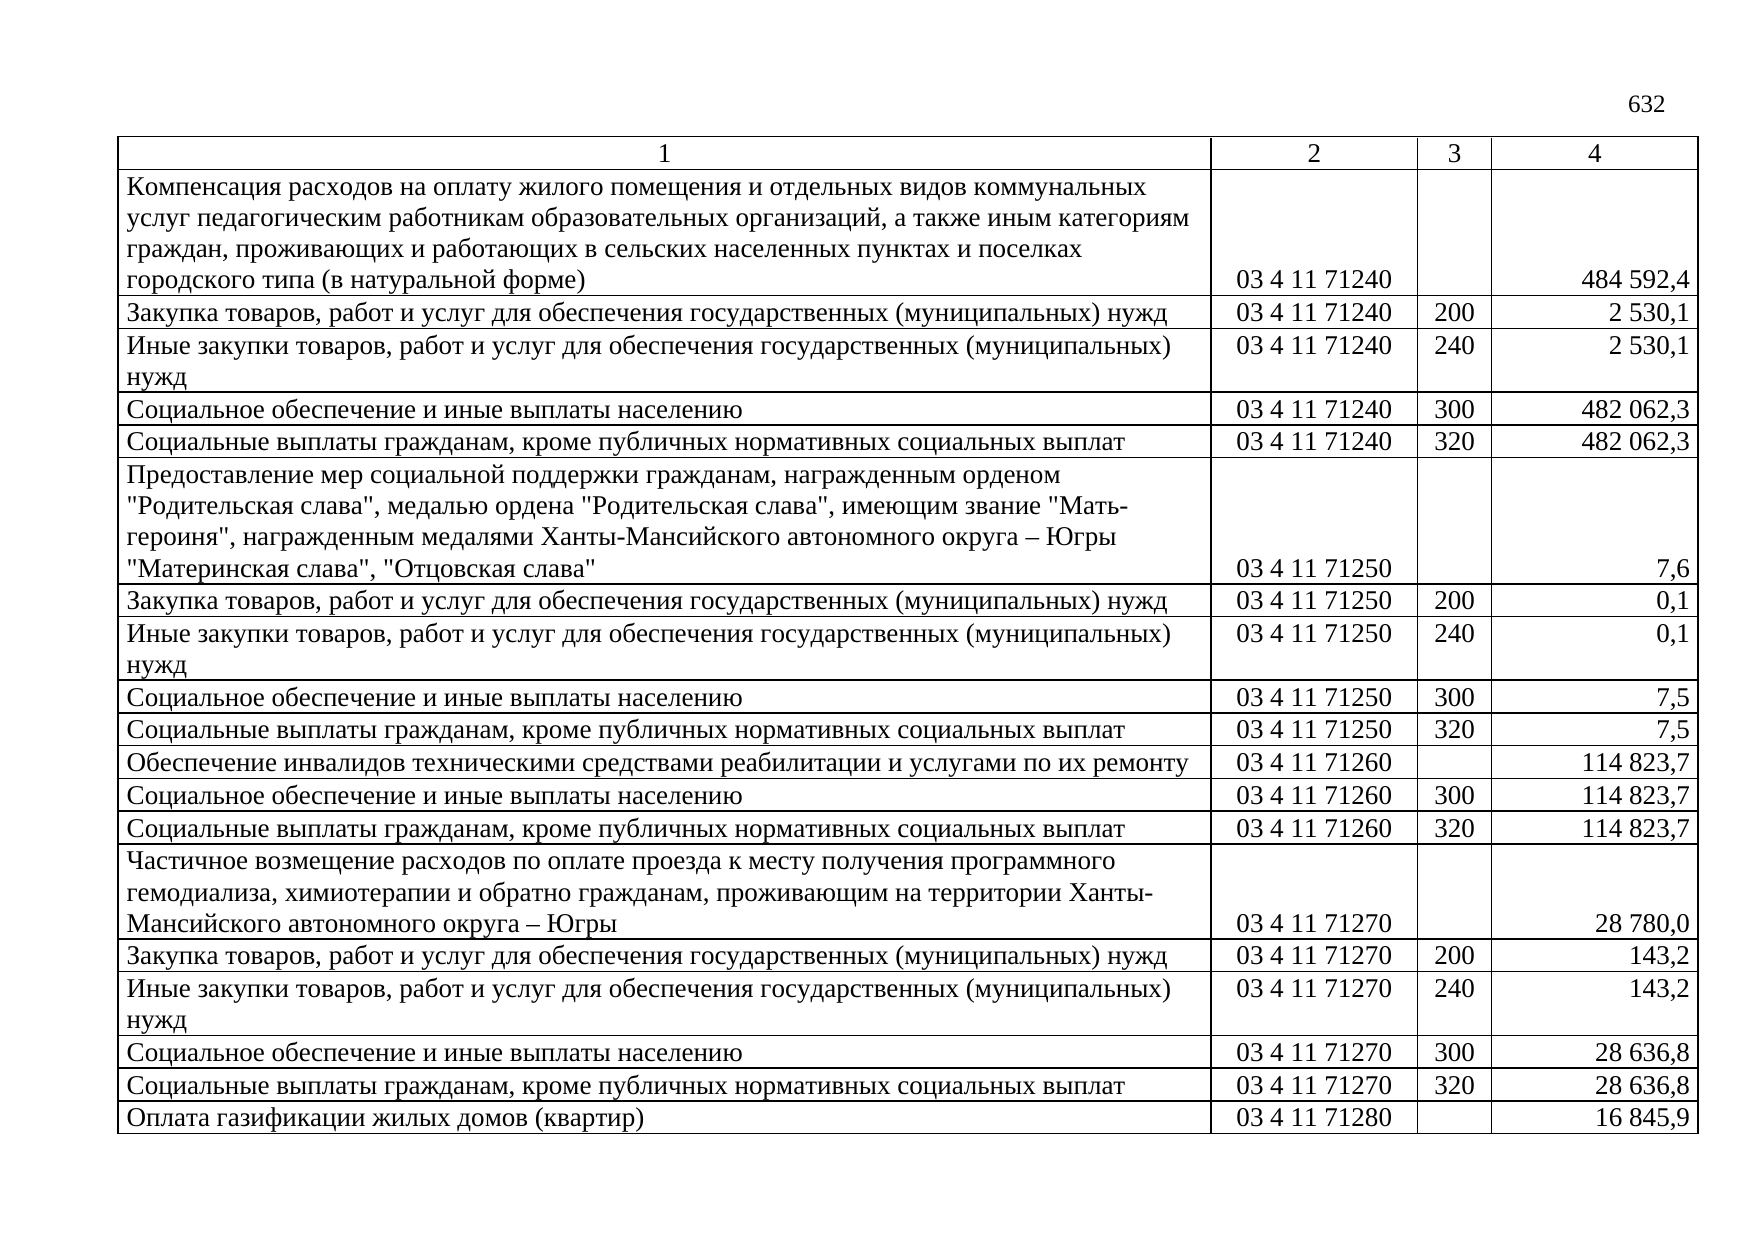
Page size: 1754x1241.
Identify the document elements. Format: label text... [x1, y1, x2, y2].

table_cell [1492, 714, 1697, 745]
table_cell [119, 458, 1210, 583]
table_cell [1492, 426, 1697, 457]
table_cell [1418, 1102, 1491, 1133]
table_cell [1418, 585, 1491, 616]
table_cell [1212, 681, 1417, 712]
table_cell Закупка товаров, работ и услуг для обеспечения государственных (муниципальных) нужд [119, 296, 1210, 327]
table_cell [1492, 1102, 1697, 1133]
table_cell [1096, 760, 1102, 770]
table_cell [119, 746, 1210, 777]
table_cell [1418, 170, 1491, 295]
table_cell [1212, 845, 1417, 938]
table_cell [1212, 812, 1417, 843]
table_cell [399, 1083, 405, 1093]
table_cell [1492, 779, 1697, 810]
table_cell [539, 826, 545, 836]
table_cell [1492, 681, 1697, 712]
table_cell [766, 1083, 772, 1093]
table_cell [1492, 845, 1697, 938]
table_header 1 [119, 137, 1211, 168]
table_cell 2 530,1 [1492, 296, 1697, 327]
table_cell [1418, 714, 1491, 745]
table_header 2 [1212, 137, 1417, 168]
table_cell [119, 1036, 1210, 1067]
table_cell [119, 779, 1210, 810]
table_cell 484 592,4 [1492, 170, 1697, 295]
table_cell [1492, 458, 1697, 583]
table_cell 2 530,1 [1492, 329, 1697, 391]
table_cell 03 4 11 71240 [1212, 329, 1417, 391]
table_cell Социальные выплаты гражданам, кроме публичных нормативных социальных выплат [119, 426, 1210, 457]
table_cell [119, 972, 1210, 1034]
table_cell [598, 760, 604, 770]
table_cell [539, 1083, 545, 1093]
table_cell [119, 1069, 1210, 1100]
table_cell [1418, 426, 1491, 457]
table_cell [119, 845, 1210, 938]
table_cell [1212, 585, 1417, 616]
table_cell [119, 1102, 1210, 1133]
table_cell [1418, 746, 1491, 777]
table_cell 03 4 11 71240 [1212, 393, 1417, 424]
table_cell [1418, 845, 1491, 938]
table_cell 300 [1418, 393, 1491, 424]
table_cell Социальное обеспечение и иные выплаты населению [119, 393, 1210, 424]
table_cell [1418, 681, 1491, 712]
table_cell 03 4 11 71240 [1212, 296, 1417, 327]
table_header 3 [1418, 137, 1491, 168]
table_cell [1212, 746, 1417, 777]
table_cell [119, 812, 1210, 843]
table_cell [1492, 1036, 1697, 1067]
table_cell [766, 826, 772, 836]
table_cell Иные закупки товаров, работ и услуг для обеспечения государственных (муниципальных) нужд [119, 329, 1210, 391]
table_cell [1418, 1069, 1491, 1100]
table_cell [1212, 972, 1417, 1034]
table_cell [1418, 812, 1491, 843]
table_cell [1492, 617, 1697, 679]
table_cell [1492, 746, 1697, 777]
table_cell 200 [1418, 296, 1491, 327]
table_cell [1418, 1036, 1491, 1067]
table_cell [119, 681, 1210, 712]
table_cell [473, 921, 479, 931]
table_cell 03 4 11 71240 [1212, 170, 1417, 295]
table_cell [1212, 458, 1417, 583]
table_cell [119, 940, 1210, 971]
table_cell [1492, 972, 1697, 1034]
table_cell Компенсация расходов на оплату жилого помещения и отдельных видов коммунальных услуг педагогическим работникам образовательных организаций, а также иным категориям граждан, проживающих и работающих в сельских населенных пунктах и поселках городского типа (в натуральной форме) [119, 170, 1210, 295]
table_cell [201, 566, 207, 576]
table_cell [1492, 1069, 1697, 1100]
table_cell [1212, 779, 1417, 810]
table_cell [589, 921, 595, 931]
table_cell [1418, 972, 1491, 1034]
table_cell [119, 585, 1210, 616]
table_cell 482 062,3 [1492, 393, 1697, 424]
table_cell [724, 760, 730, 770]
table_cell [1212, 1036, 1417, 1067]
table_header 4 [1492, 137, 1697, 168]
table_cell 03 4 11 71240 [1212, 426, 1417, 457]
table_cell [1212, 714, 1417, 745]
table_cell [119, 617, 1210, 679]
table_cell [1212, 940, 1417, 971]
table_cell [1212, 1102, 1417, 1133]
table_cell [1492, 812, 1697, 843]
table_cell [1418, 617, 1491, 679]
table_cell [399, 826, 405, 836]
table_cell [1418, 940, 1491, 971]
table_cell 240 [1418, 329, 1491, 391]
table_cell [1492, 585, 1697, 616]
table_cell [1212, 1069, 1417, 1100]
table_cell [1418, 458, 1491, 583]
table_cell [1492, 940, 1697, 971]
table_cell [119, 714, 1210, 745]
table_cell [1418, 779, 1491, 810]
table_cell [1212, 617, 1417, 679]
